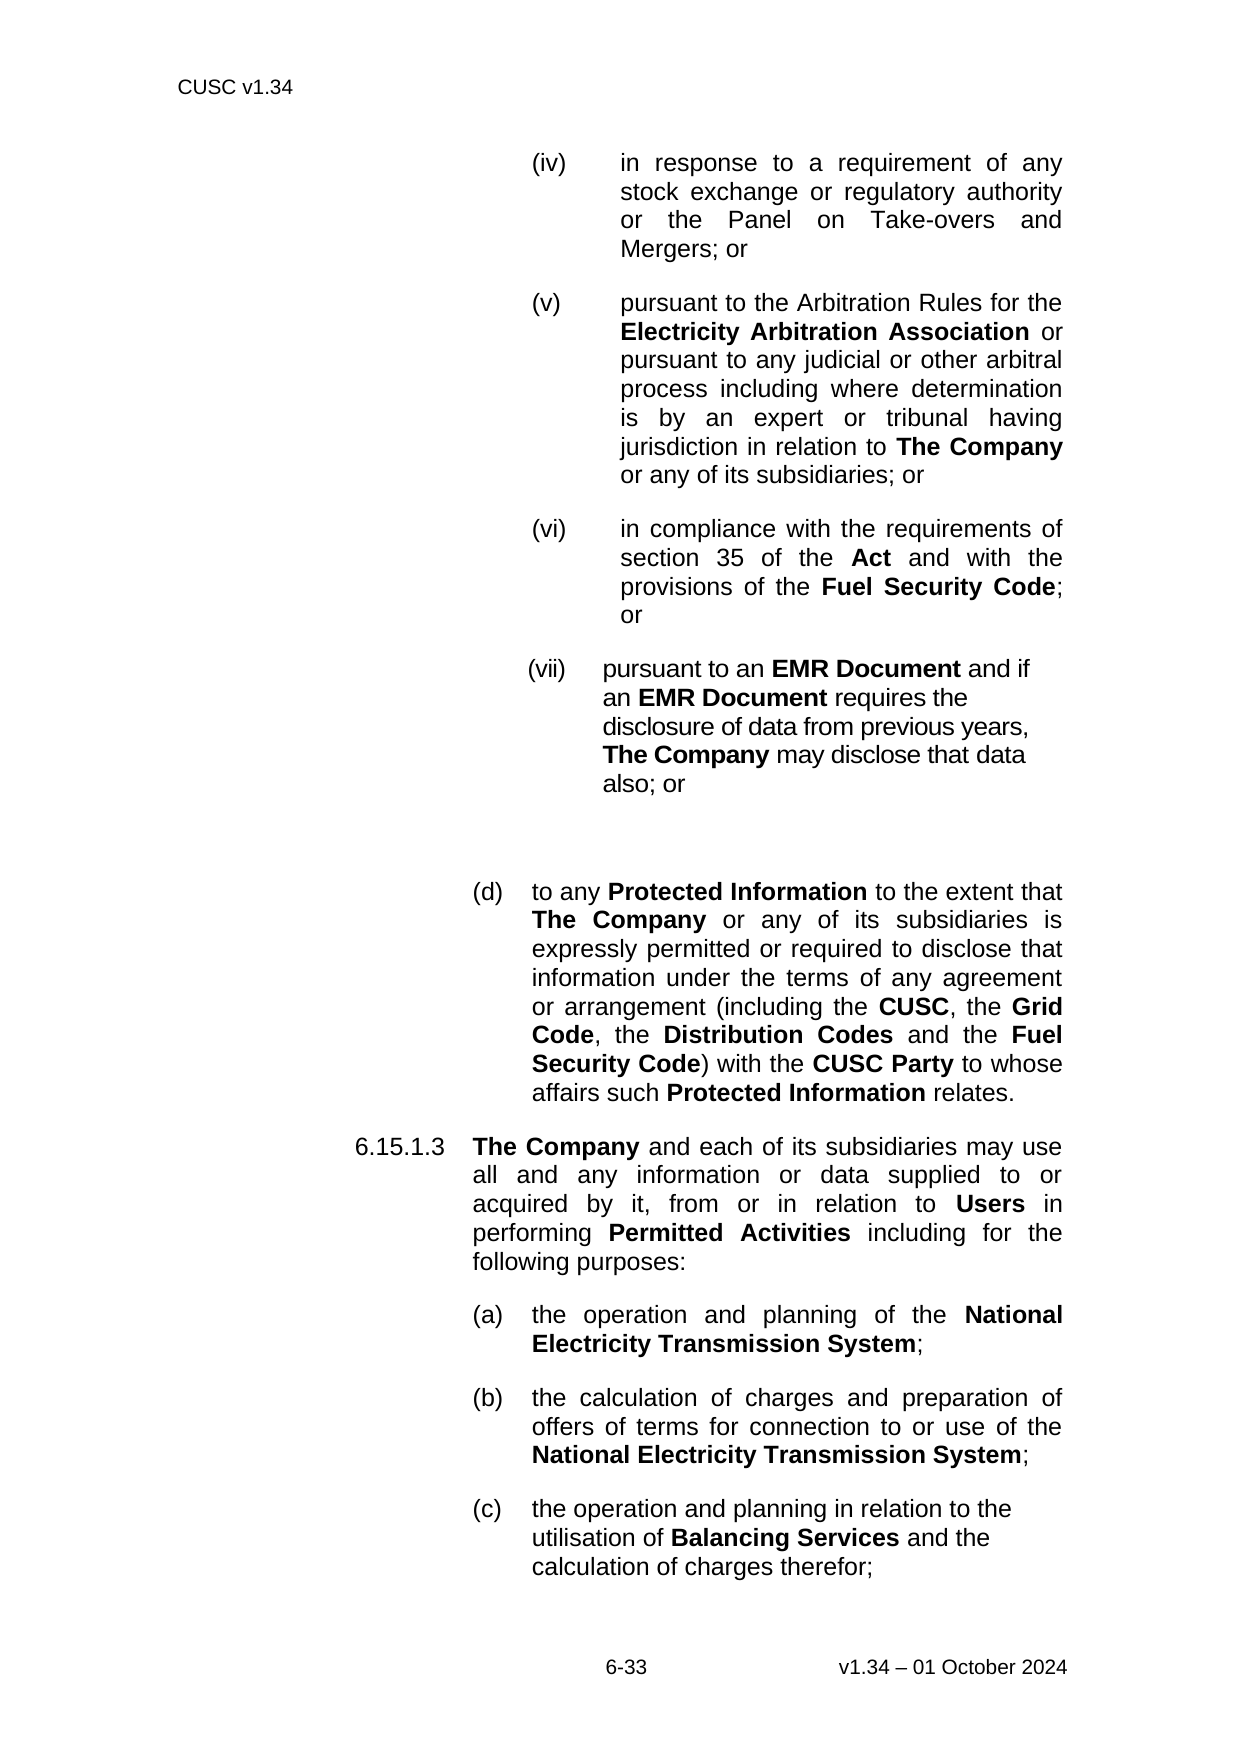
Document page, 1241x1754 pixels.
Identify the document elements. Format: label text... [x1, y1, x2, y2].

text (d) to any Protected Information to the extent that The Company or any of its subsidiaries is expressly permitted or required to disclose that information under the terms of any agreement or arrangement (including the CUSC, the Grid Code, the Distribution Codes the Fuel Security Code) with the CUSC Party to whose affairs such Protected Information relates. [472, 876, 1063, 1106]
text (vi) in compliance with the requirements of section 35 of the Act with the provisions of the Fuel Security Code; or [532, 514, 1063, 629]
text 6.15.1.3 The Company and each of its subsidiaries may use all and any information or data supplied to or acquired by it, from or in relation to Users in performing Permitted Activities including for the following purposes: [354, 1131, 1063, 1275]
text (c) the operation and planning in relation to the utilisation of Balancing Services and the calculation of charges therefor; [472, 1494, 1063, 1580]
text (v) pursuant to the Arbitration Rules for the Electricity Arbitration Association or pursuant to any judicial or other arbitral process including where determination is by an expert or tribunal having jurisdiction in relation to The Company or any of its subsidiaries; or [532, 288, 1063, 489]
list pursuant to an EMR Document if an EMR Document requires the disclosure of data from previous years, The Company may disclose that data also; or [527, 654, 1063, 798]
text (a) the operation and planning of the National Electricity Transmission System; [472, 1300, 1063, 1358]
text (iv) in response to a requirement of any stock exchange or regulatory authority or the Panel on Take-overs and Mergers; or [532, 148, 1063, 263]
text (b) the calculation of charges and preparation of offers of terms for connection to or use of the National Electricity Transmission System; [472, 1383, 1063, 1469]
